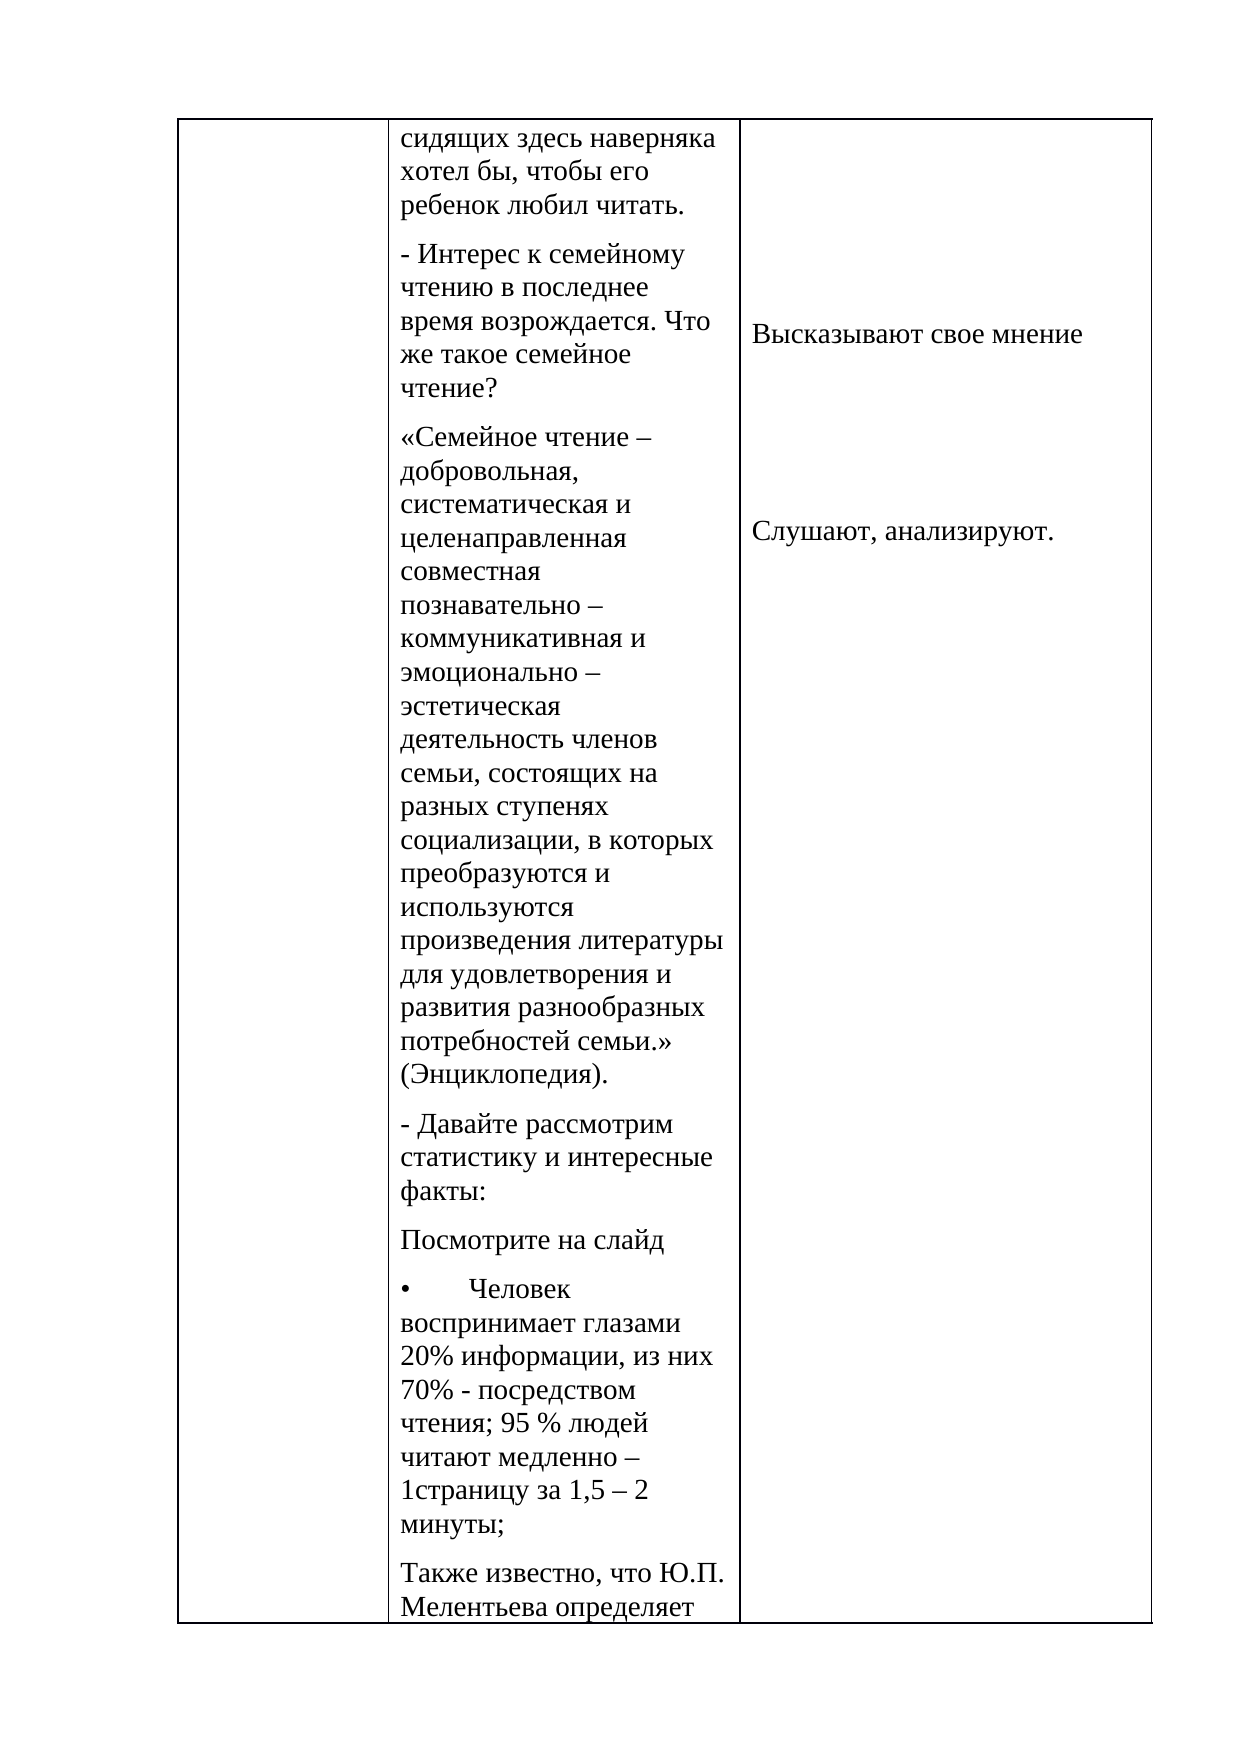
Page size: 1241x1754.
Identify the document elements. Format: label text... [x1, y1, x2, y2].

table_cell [179, 120, 388, 1607]
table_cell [741, 120, 1151, 1607]
